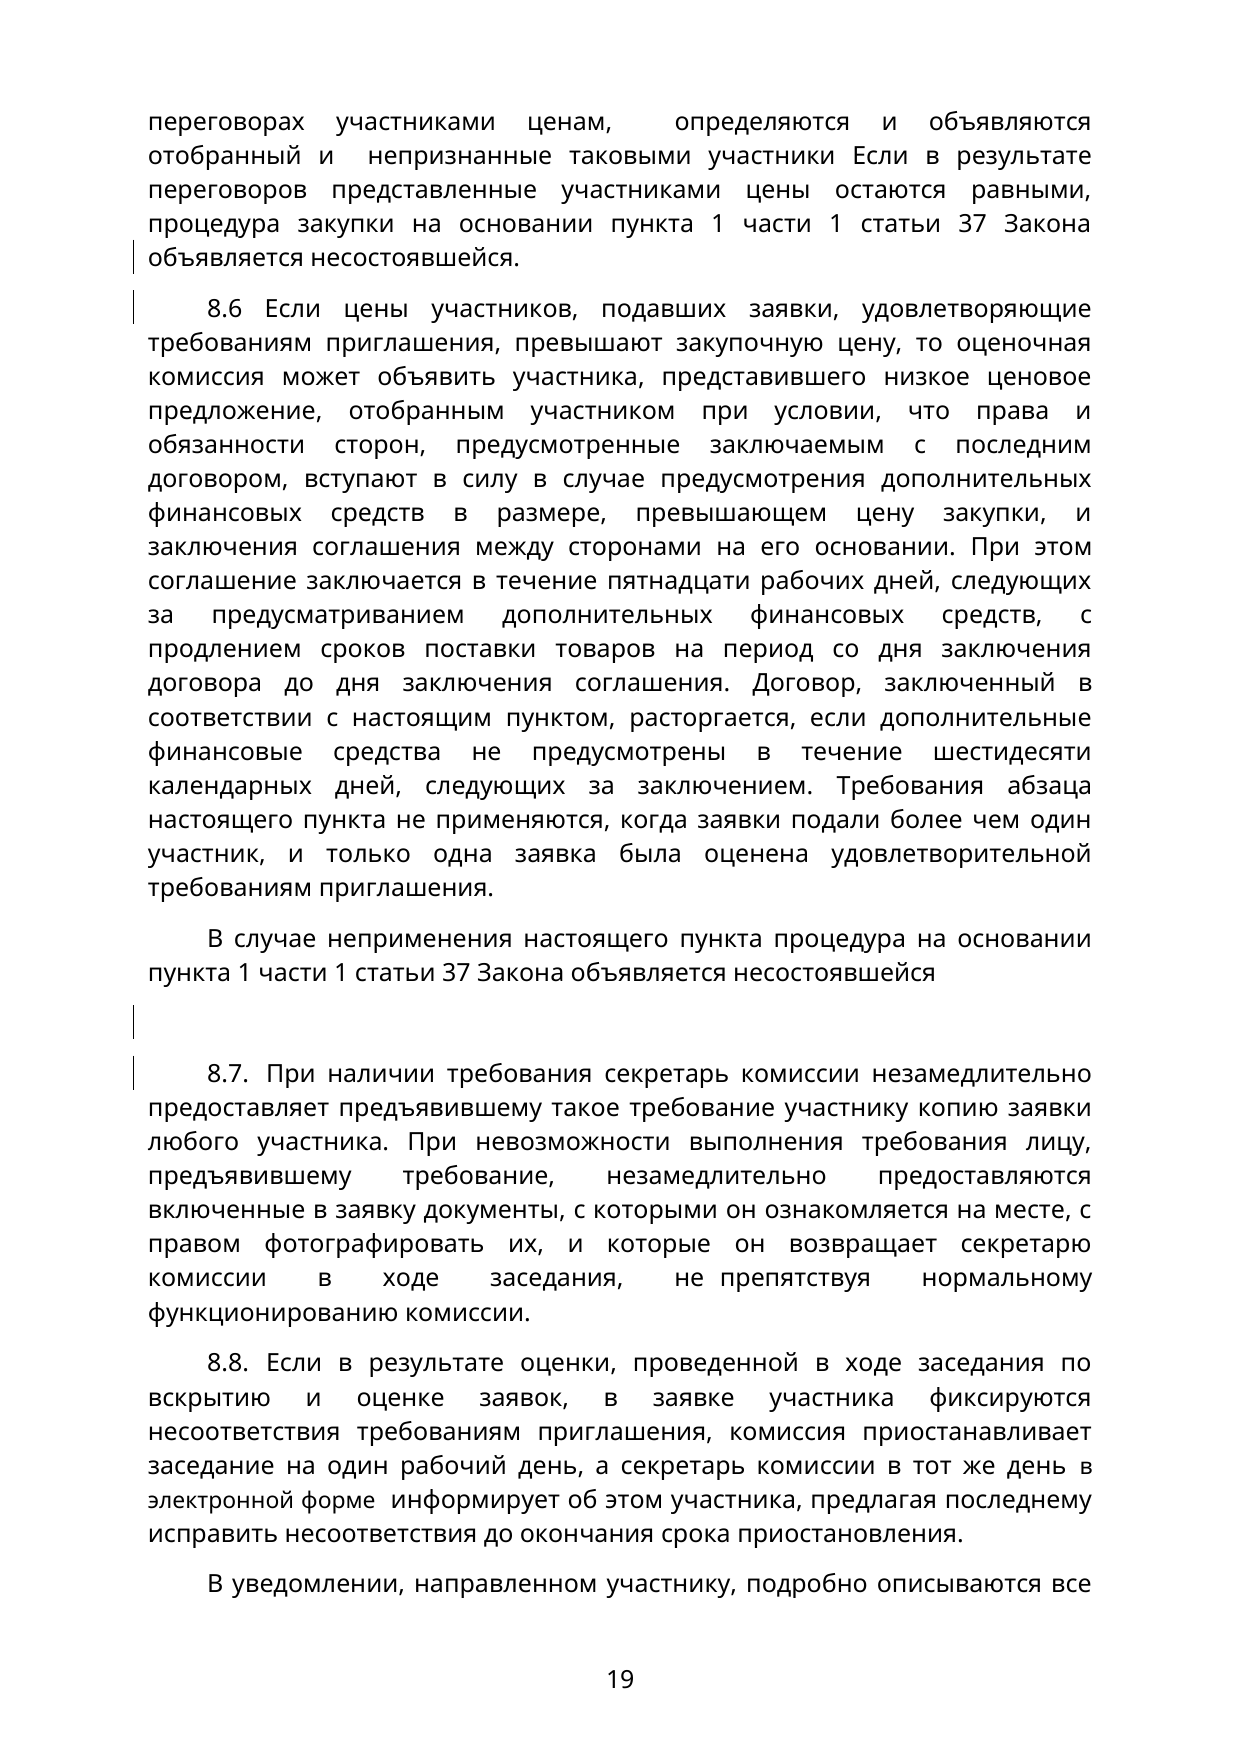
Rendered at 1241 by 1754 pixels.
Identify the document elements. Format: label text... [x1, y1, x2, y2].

text 8.8. Если в результате оценки, проведенной в ходе заседания по вскрытию и оценке заявок, в заявке участника фиксируются несоответствия требованиям приглашения, комиссия приостанавливает заседание на один рабочий день, а секретарь комиссии в тот же день в электронной форме информирует об этом участника, предлагая последнему исправить несоответствия до окончания срока приостановления. [148, 1345, 1092, 1549]
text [148, 103, 1092, 274]
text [148, 1566, 1092, 1600]
text 8.6 Если цены участников, подавших заявки, удовлетворяющие требованиям приглашения, превышают закупочную цену, то оценочная комиссия может объявить участника, представившего низкое ценовое предложение, отобранным участником при условии, что права и обязанности сторон, предусмотренные заключаемым с последним договором, вступают в силу в случае предусмотрения дополнительных финансовых средств в размере, превышающем цену закупки, и заключения соглашения между сторонами на его основании. При этом соглашение заключается в течение пятнадцати рабочих дней, следующих за предусматриванием дополнительных финансовых средств, с продлением сроков поставки товаров на период со дня заключения договора до дня заключения соглашения. Договор, заключенный в соответствии с настоящим пунктом, расторгается, если дополнительные финансовые средства не предусмотрены в течение шестидесяти календарных дней, следующих за заключением. Требования абзаца настоящего пункта не применяются, когда заявки подали более чем один участник, и только одна заявка была оценена удовлетворительной требованиям приглашения. [148, 290, 1092, 903]
text В случае неприменения настоящего пункта процедура на основании пункта 1 части 1 статьи 37 Закона объявляется несостоявшейся [148, 920, 1092, 988]
text 8.7. При наличии требования секретарь комиссии незамедлительно предоставляет предъявившему такое требование участнику копию заявки любого участника. При невозможности выполнения требования лицу, предъявившему требование, незамедлительно предоставляются включенные в заявку документы, с которыми он ознакомляется на месте, с правом фотографировать их, и которые он возвращает секретарю комиссии в ходе заседания, не препятствуя нормальному функционированию комиссии. [148, 1056, 1092, 1328]
